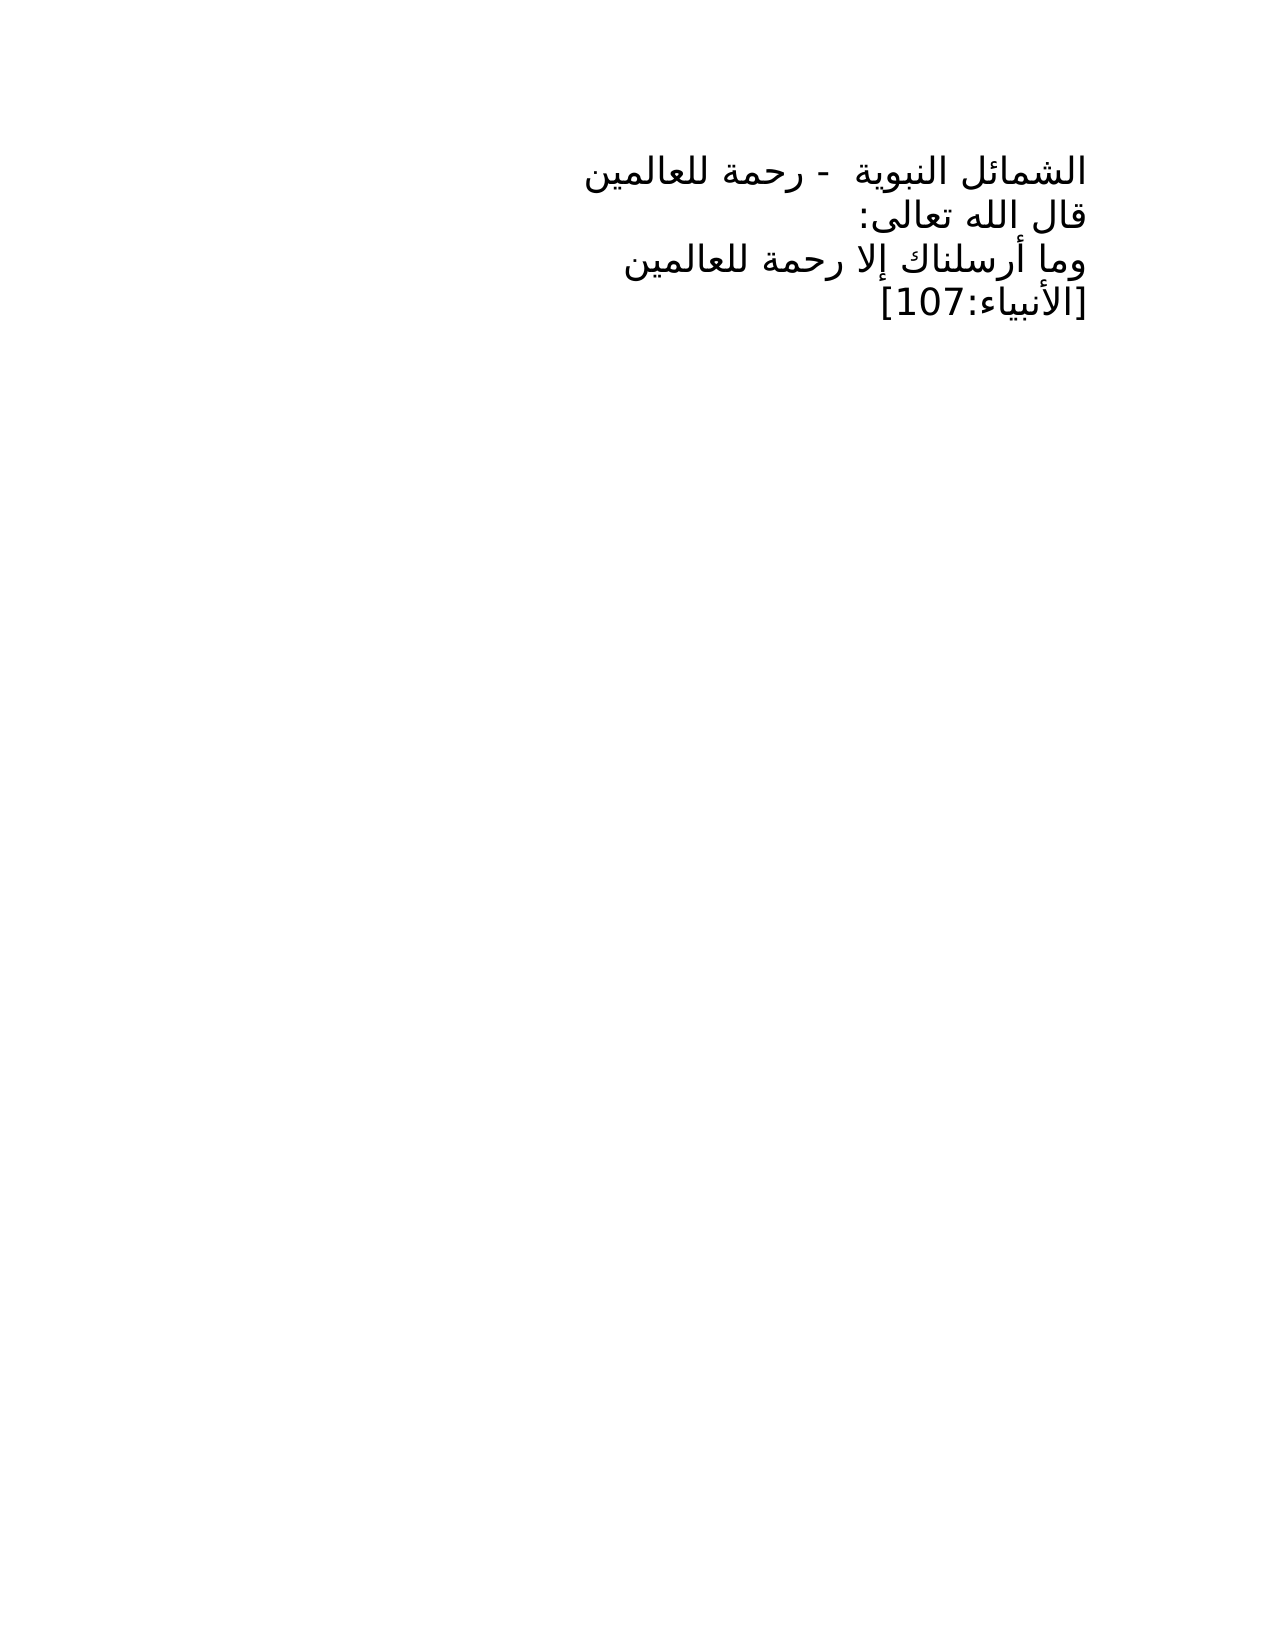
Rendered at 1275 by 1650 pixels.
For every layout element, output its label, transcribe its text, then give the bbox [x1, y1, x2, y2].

text [الأنبياء:107] [187, 281, 1087, 324]
text وما أرسلناك إلا رحمة للعالمين [187, 237, 1087, 281]
text قال الله تعالى: [187, 194, 1087, 237]
text الشمائل النبوية - رحمة للعالمين [187, 150, 1087, 194]
